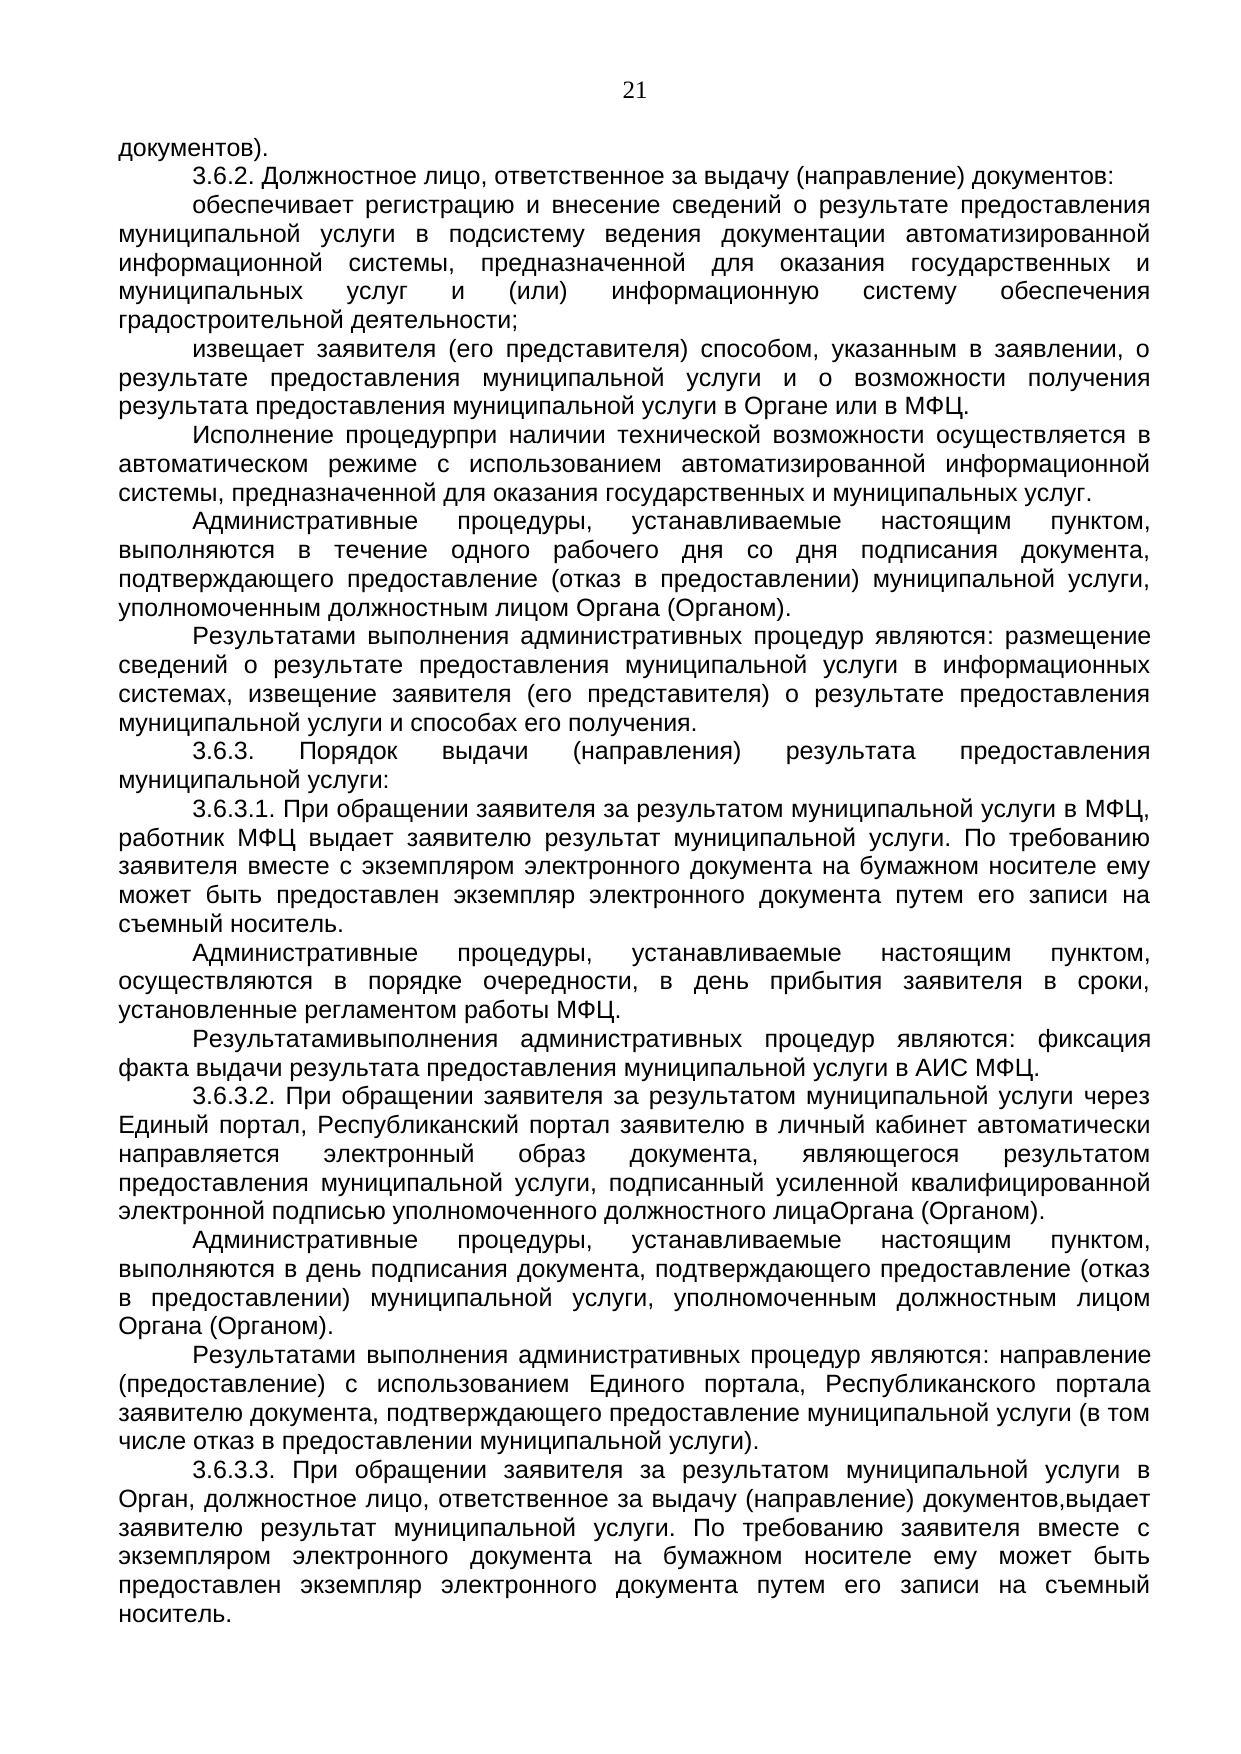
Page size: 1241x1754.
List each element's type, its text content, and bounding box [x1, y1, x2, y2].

text Административные процедуры, устанавливаемые настоящим пунктом, выполняются в день подписания документа, подтверждающего предоставление (отказ в предоставлении) муниципальной услуги, уполномоченным должностным лицом Органа (Органом). [118, 1225, 1152, 1340]
text 3.6.3.2. При обращении заявителя за результатом муниципальной услуги через Единый портал, Республиканский портал заявителю в личный кабинет автоматически направляется электронный образ документа, являющегося результатом предоставления муниципальной услуги, подписанный усиленной квалифицированной электронной подписью уполномоченного должностного лицаОргана (Органом). [118, 1081, 1152, 1225]
text 3.6.3.1. При обращении заявителя за результатом муниципальной услуги в МФЦ, работник МФЦ выдает заявителю результат муниципальной услуги. По требованию заявителя вместе с экземпляром электронного документа на бумажном носителе ему может быть предоставлен экземпляр электронного документа путем его записи на съемный носитель. [118, 794, 1152, 937]
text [118, 132, 1152, 161]
text Административные процедуры, устанавливаемые настоящим пунктом, осуществляются в порядке очередности, в день прибытия заявителя в сроки, установленные регламентом работы МФЦ. [118, 937, 1152, 1024]
text Результатами выполнения административных процедур являются: размещение сведений о результате предоставления муниципальной услуги в информационных системах, извещение заявителя (его представителя) о результате предоставления муниципальной услуги и способах его получения. [118, 621, 1152, 736]
text 3.6.3. Порядок выдачи (направления) результата предоставления муниципальной услуги: [118, 736, 1152, 794]
text Результатамивыполнения административных процедур являются: фиксация факта выдачи результата предоставления муниципальной услуги в АИС МФЦ. [118, 1024, 1152, 1081]
text 3.6.3.3. При обращении заявителя за результатом муниципальной услуги в Орган, должностное лицо, ответственное за выдачу (направление) документов,выдает заявителю результат муниципальной услуги. По требованию заявителя вместе с экземпляром электронного документа на бумажном носителе ему может быть предоставлен экземпляр электронного документа путем его записи на съемный носитель. [118, 1455, 1152, 1627]
text обеспечивает регистрацию и внесение сведений о результате предоставления муниципальной услуги в подсистему ведения документации автоматизированной информационной системы, предназначенной для оказания государственных и муниципальных услуг и (или) информационную систему обеспечения градостроительной деятельности; [118, 190, 1152, 334]
text Исполнение процедурпри наличии технической возможности осуществляется в автоматическом режиме с использованием автоматизированной информационной системы, предназначенной для оказания государственных и муниципальных услуг. [118, 420, 1152, 506]
text Результатами выполнения административных процедур являются: направление (предоставление) с использованием Единого портала, Республиканского портала заявителю документа, подтверждающего предоставление муниципальной услуги (в том числе отказ в предоставлении муниципальной услуги). [118, 1340, 1152, 1455]
text Административные процедуры, устанавливаемые настоящим пунктом, выполняются в течение одного рабочего дня со дня подписания документа, подтверждающего предоставление (отказ в предоставлении) муниципальной услуги, уполномоченным должностным лицом Органа (Органом). [118, 506, 1152, 621]
text 3.6.2. Должностное лицо, ответственное за выдачу (направление) документов: [118, 161, 1152, 190]
text извещает заявителя (его представителя) способом, указанным в заявлении, о результате предоставления муниципальной услуги и о возможности получения результата предоставления муниципальной услуги в Органе или в МФЦ. [118, 334, 1152, 420]
